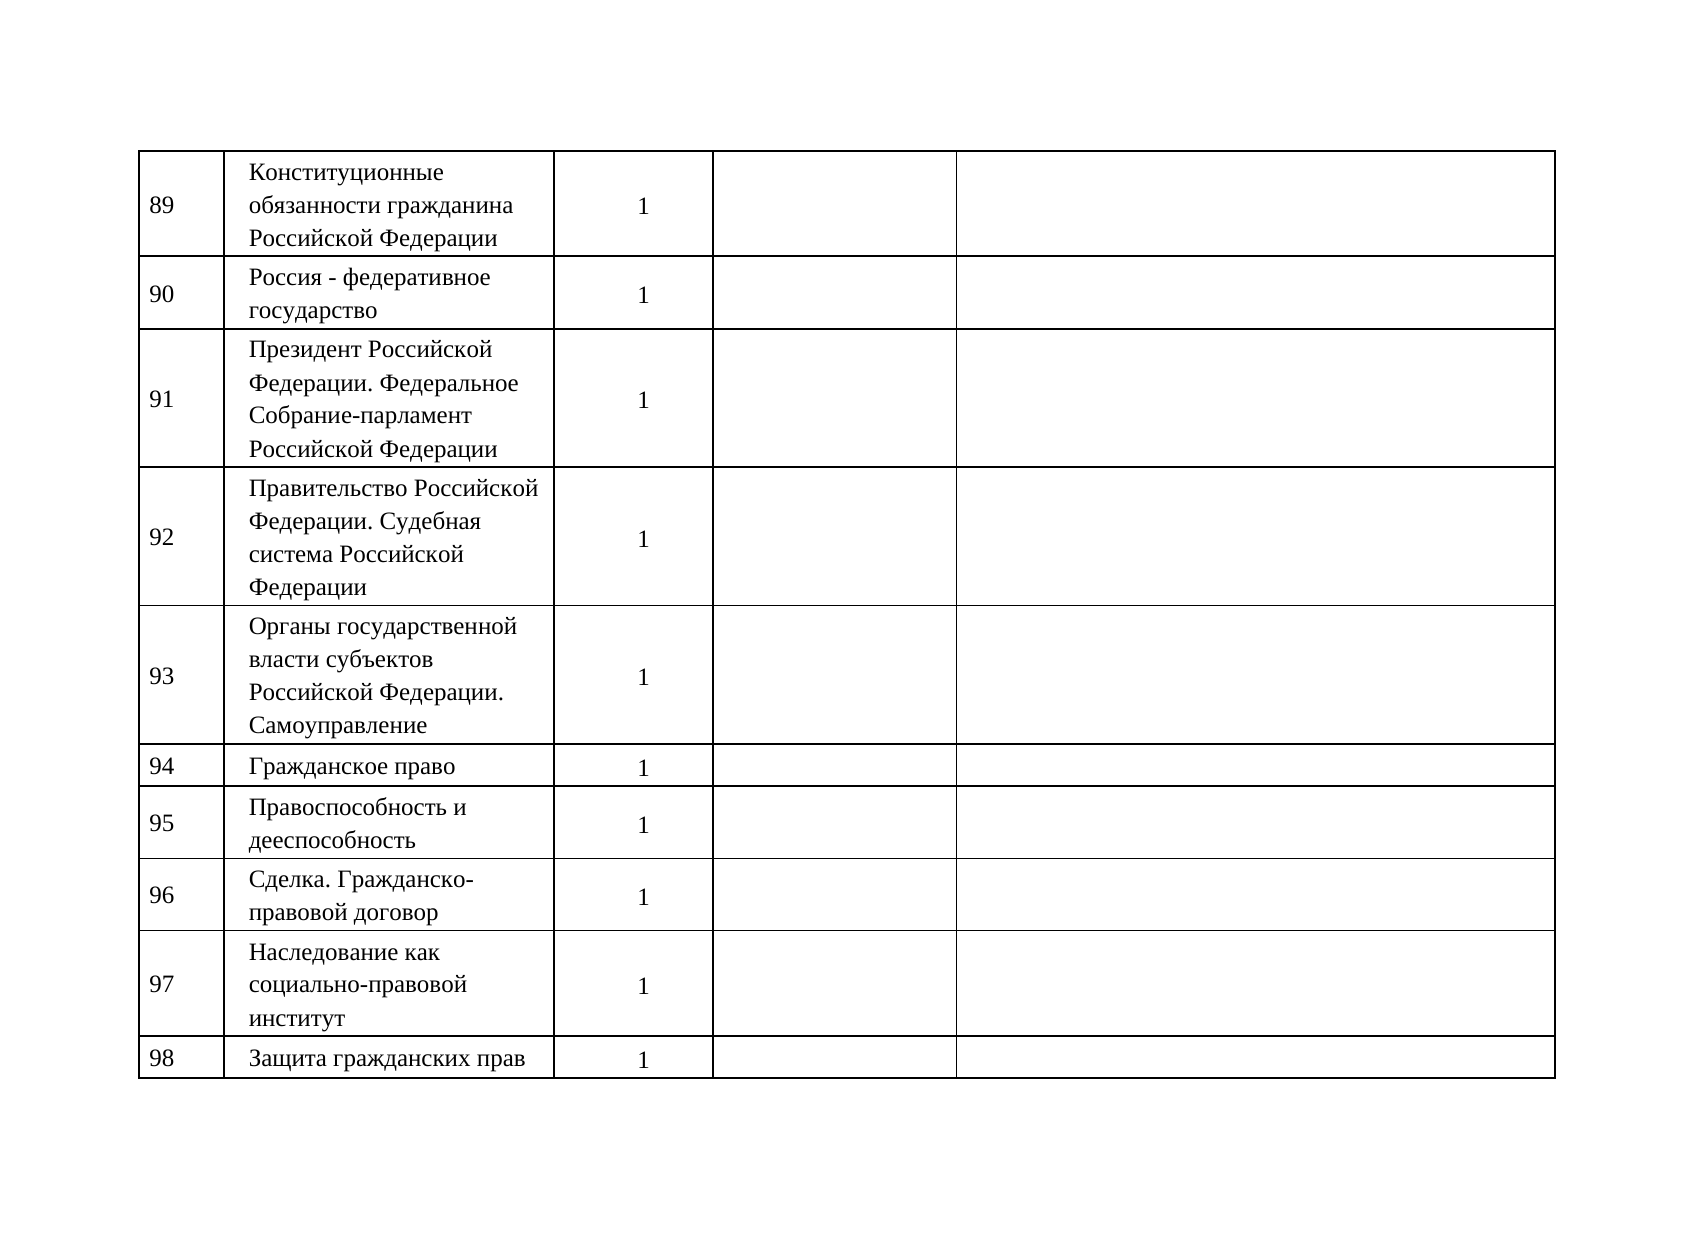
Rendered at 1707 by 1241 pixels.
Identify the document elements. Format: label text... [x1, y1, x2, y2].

table_cell [714, 257, 956, 328]
table_cell [957, 859, 1554, 930]
table_cell 91 [140, 330, 223, 466]
table_cell 1 [555, 787, 712, 857]
table_cell 1 [555, 745, 712, 785]
table_cell [714, 152, 956, 255]
table_cell Правительство Российской Федерации. Судебная система Российской Федерации [225, 468, 553, 605]
table_cell 1 [555, 859, 712, 930]
table_cell 95 [140, 787, 223, 857]
table_cell [714, 1037, 956, 1077]
table_cell [714, 931, 956, 1035]
table_cell 1 [555, 330, 712, 466]
table_cell [957, 931, 1554, 1035]
table_cell Конституционные обязанности гражданина Российской Федерации [225, 152, 553, 255]
table_cell [957, 257, 1554, 328]
table_cell [714, 606, 956, 743]
table_cell 89 [140, 152, 223, 255]
table_cell Наследование как социально-правовой институт [225, 931, 553, 1035]
table_cell Россия - федеративное государство [225, 257, 553, 328]
table_cell 92 [140, 468, 223, 605]
table_cell 1 [555, 1037, 712, 1077]
table_cell 98 [140, 1037, 223, 1077]
table_cell [957, 152, 1554, 255]
table_cell 96 [140, 859, 223, 930]
table_cell 90 [140, 257, 223, 328]
table_cell [957, 745, 1554, 785]
table_cell Президент Российской Федерации. Федеральное Собрание-парламент Российской Федерации [225, 330, 553, 466]
table_cell Гражданское право [225, 745, 553, 785]
table_cell 93 [140, 606, 223, 743]
table_cell 1 [555, 931, 712, 1035]
table_cell Защита гражданских прав [225, 1037, 553, 1077]
table_cell [714, 859, 956, 930]
table_cell [957, 787, 1554, 857]
table_cell [714, 330, 956, 466]
table_cell [957, 330, 1554, 466]
table_cell Органы государственной власти субъектов Российской Федерации. Самоуправление [225, 606, 553, 743]
table_cell [714, 787, 956, 857]
table_cell 97 [140, 931, 223, 1035]
table_cell 1 [555, 468, 712, 605]
table_cell [714, 468, 956, 605]
table_cell 1 [555, 152, 712, 255]
table_cell Сделка. Гражданско-правовой договор [225, 859, 553, 930]
table_cell 94 [140, 745, 223, 785]
table_cell [714, 745, 956, 785]
table_cell 1 [555, 257, 712, 328]
table_cell [957, 606, 1554, 743]
table_cell 1 [555, 606, 712, 743]
table_cell Правоспособность и дееспособность [225, 787, 553, 857]
table_cell [957, 468, 1554, 605]
table_cell [957, 1037, 1554, 1077]
